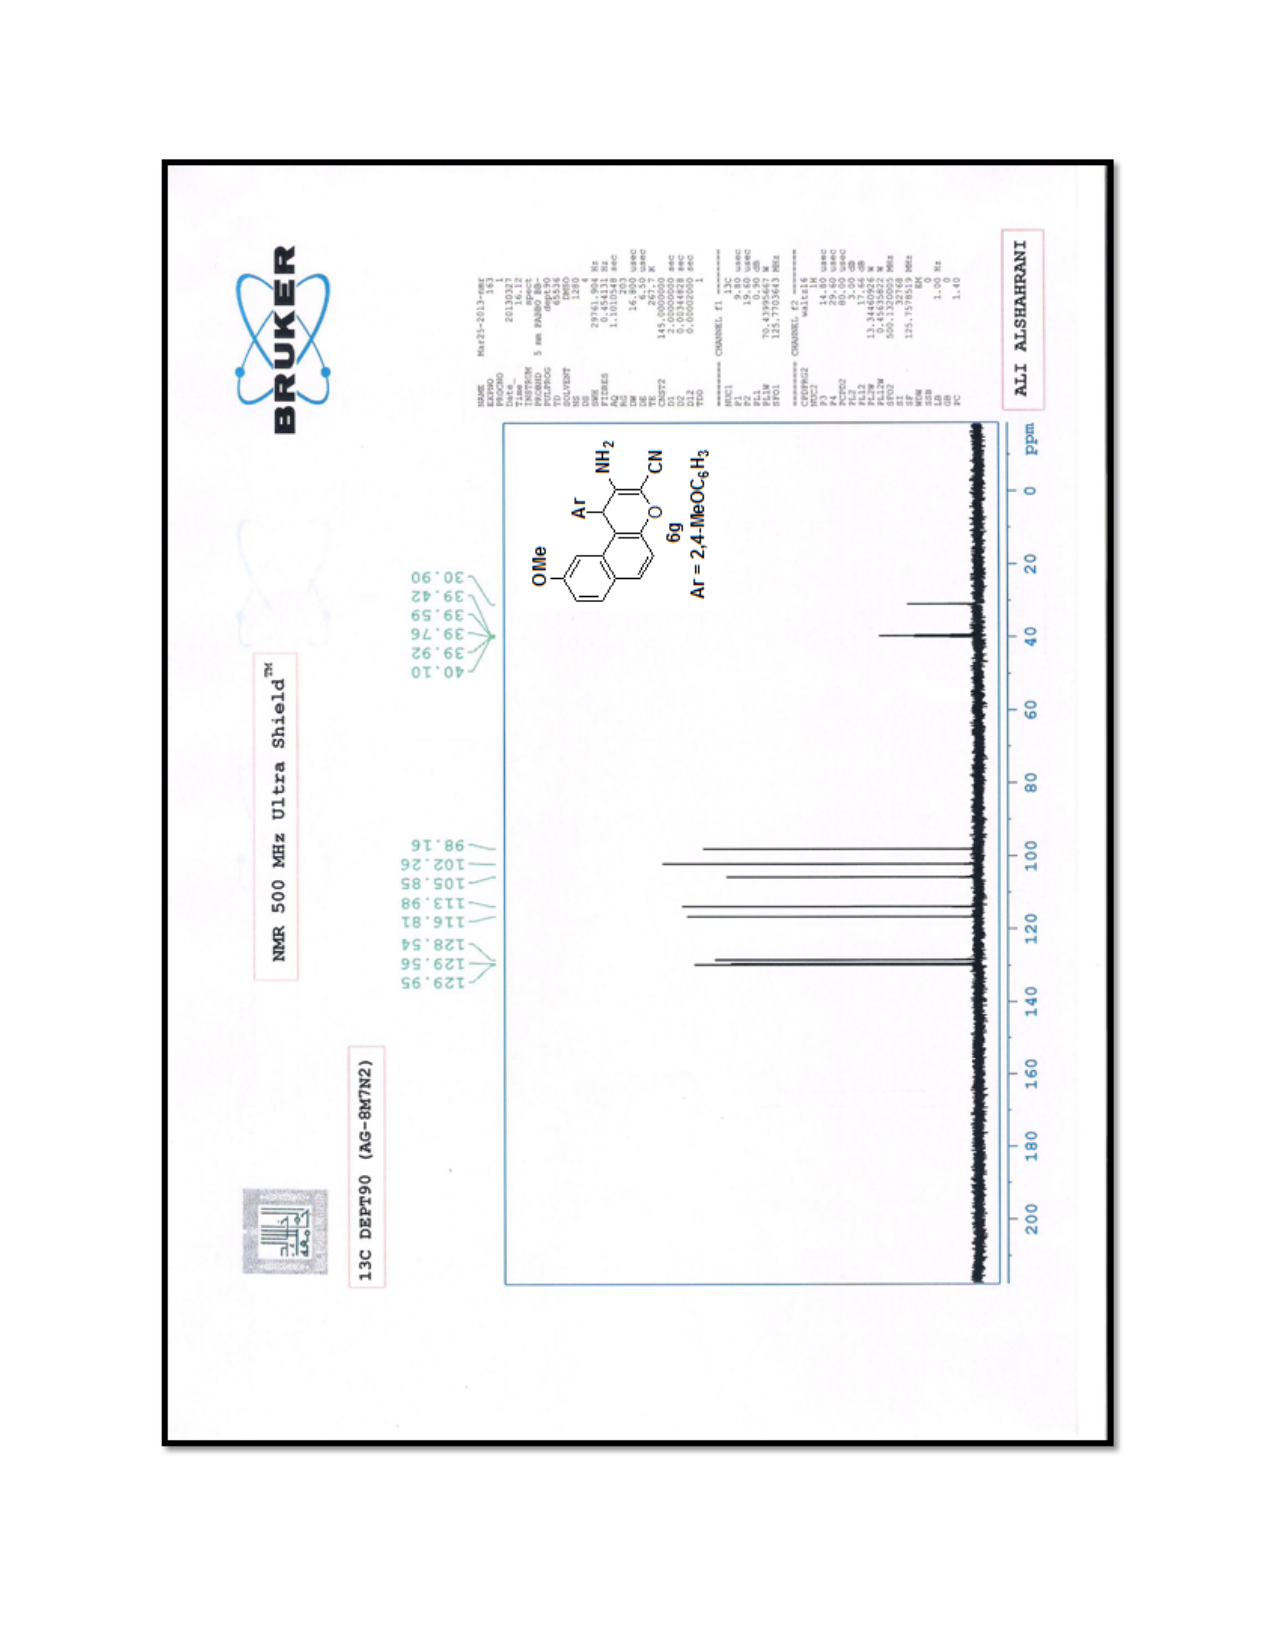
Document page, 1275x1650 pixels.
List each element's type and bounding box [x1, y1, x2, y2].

picture [150, 150, 1125, 1466]
